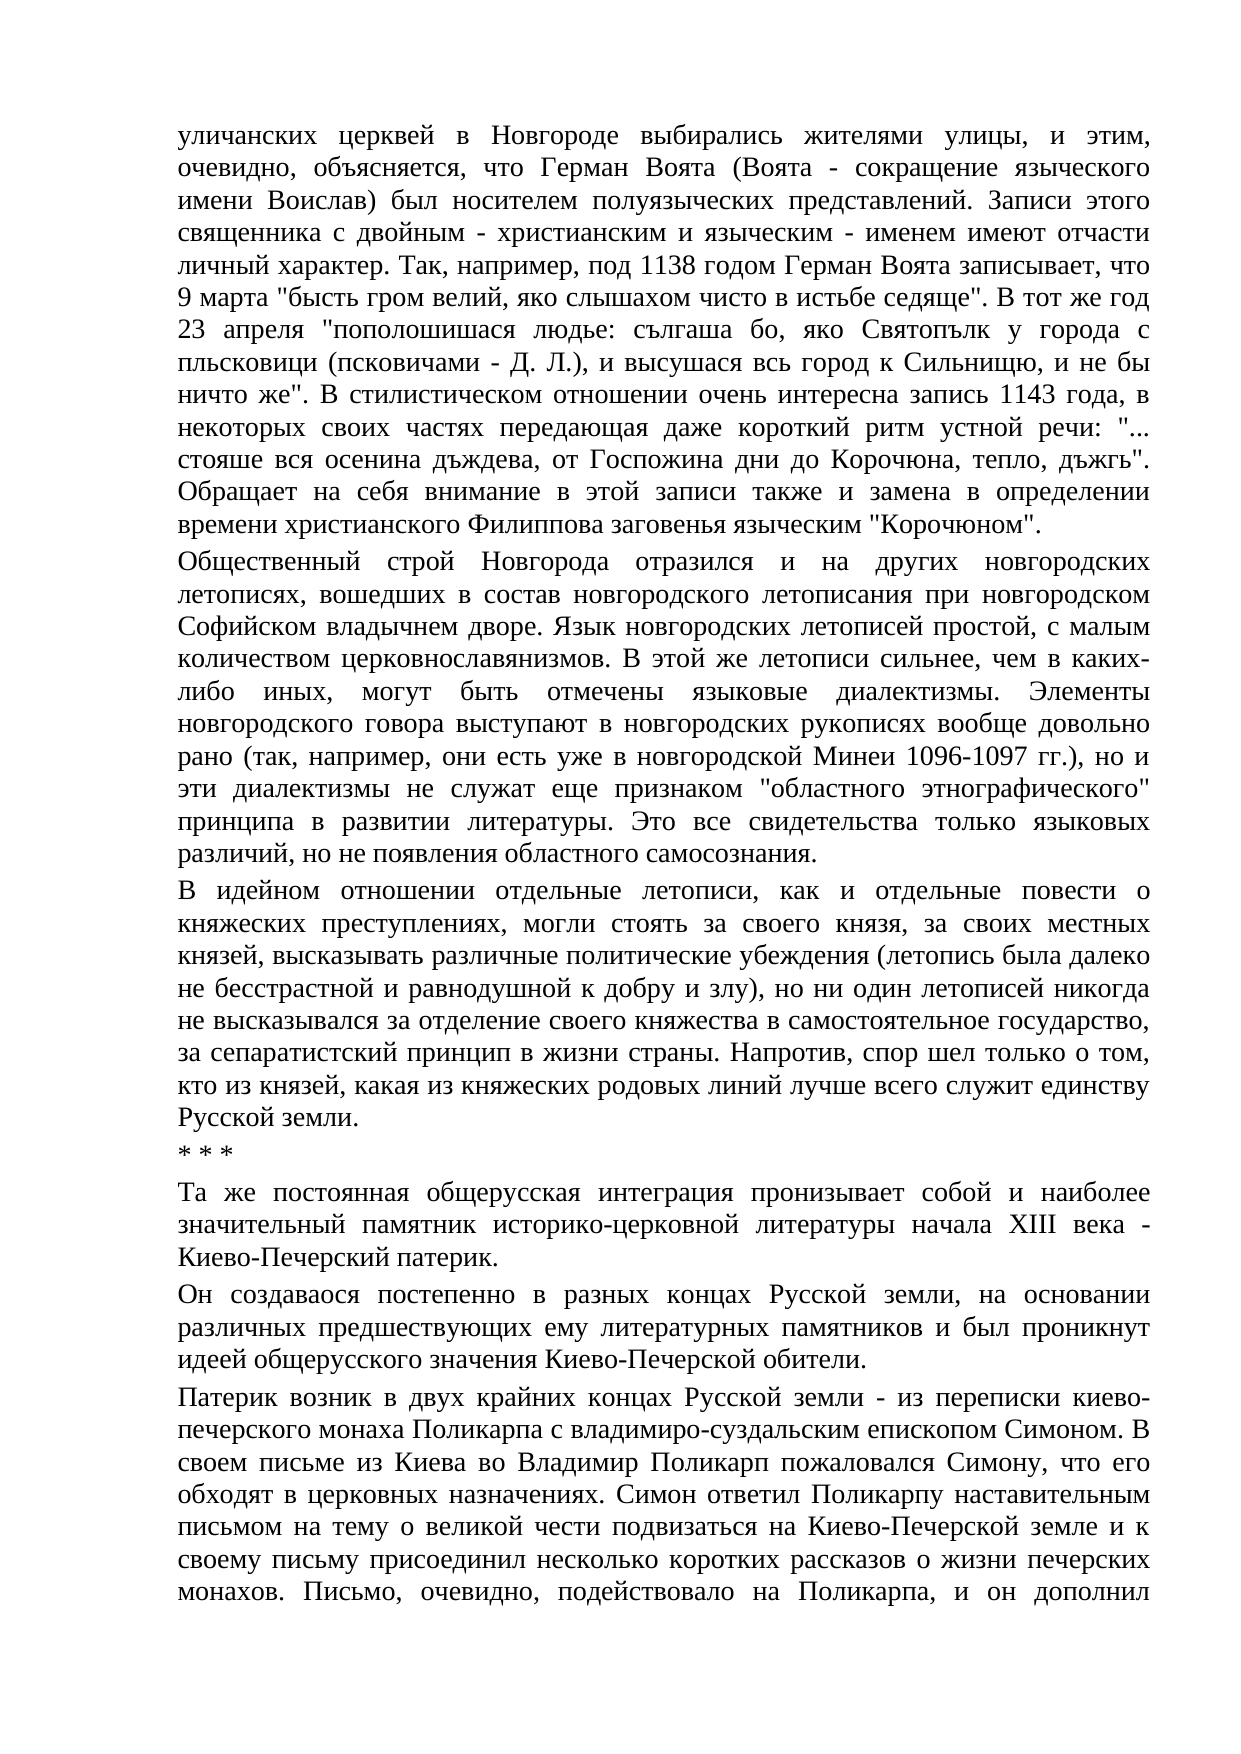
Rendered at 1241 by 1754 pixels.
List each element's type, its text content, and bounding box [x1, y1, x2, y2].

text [177, 118, 1152, 539]
text Общественный строй Новгорода отразился и на других новгородских летописях, вошедших в состав новгородского летописания при новгородском Софийском владычнем дворе. Язык новгородских летописей простой, с малым количеством церковнославянизмов. В этой же летописи сильнее, чем в каких-либо иных, могут быть отмечены языковые диалектизмы. Элементы новгородского говора выступают в новгородских рукописях вообще довольно рано (так, например, они есть уже в новгородской Минеи 1096-1097 гг.), но и эти диалектизмы не служат еще признаком "областного этнографического" принципа в развитии литературы. Это все свидетельства только языковых различий, но не появления областного самосознания. [177, 544, 1152, 868]
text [177, 1380, 1152, 1607]
text В идейном отношении отдельные летописи, как и отдельные повести о княжеских преступлениях, могли стоять за своего князя, за своих местных князей, высказывать различные политические убеждения (летопись была далеко не бесстрастной и равнодушной к добру и злу), но ни один летописей никогда не высказывался за отделение своего княжества в самостоятельное государство, за сепаратистский принцип в жизни страны. Напротив, спор шел только о том, кто из князей, какая из княжеских родовых линий лучше всего служит единству Русской земли. [177, 873, 1152, 1133]
text Он создаваося постепенно в разных концах Русской земли, на основании различных предшествующих ему литературных памятников и был проникнут идеей общерусского значения Киево-Печерской обители. [177, 1277, 1152, 1375]
text Та же постоянная общерусская интеграция пронизывает собой и наиболее значительный памятник историко-церковной литературы начала XIII века - Киево-Печерский патерик. [177, 1175, 1152, 1272]
text * * * [177, 1138, 1152, 1170]
